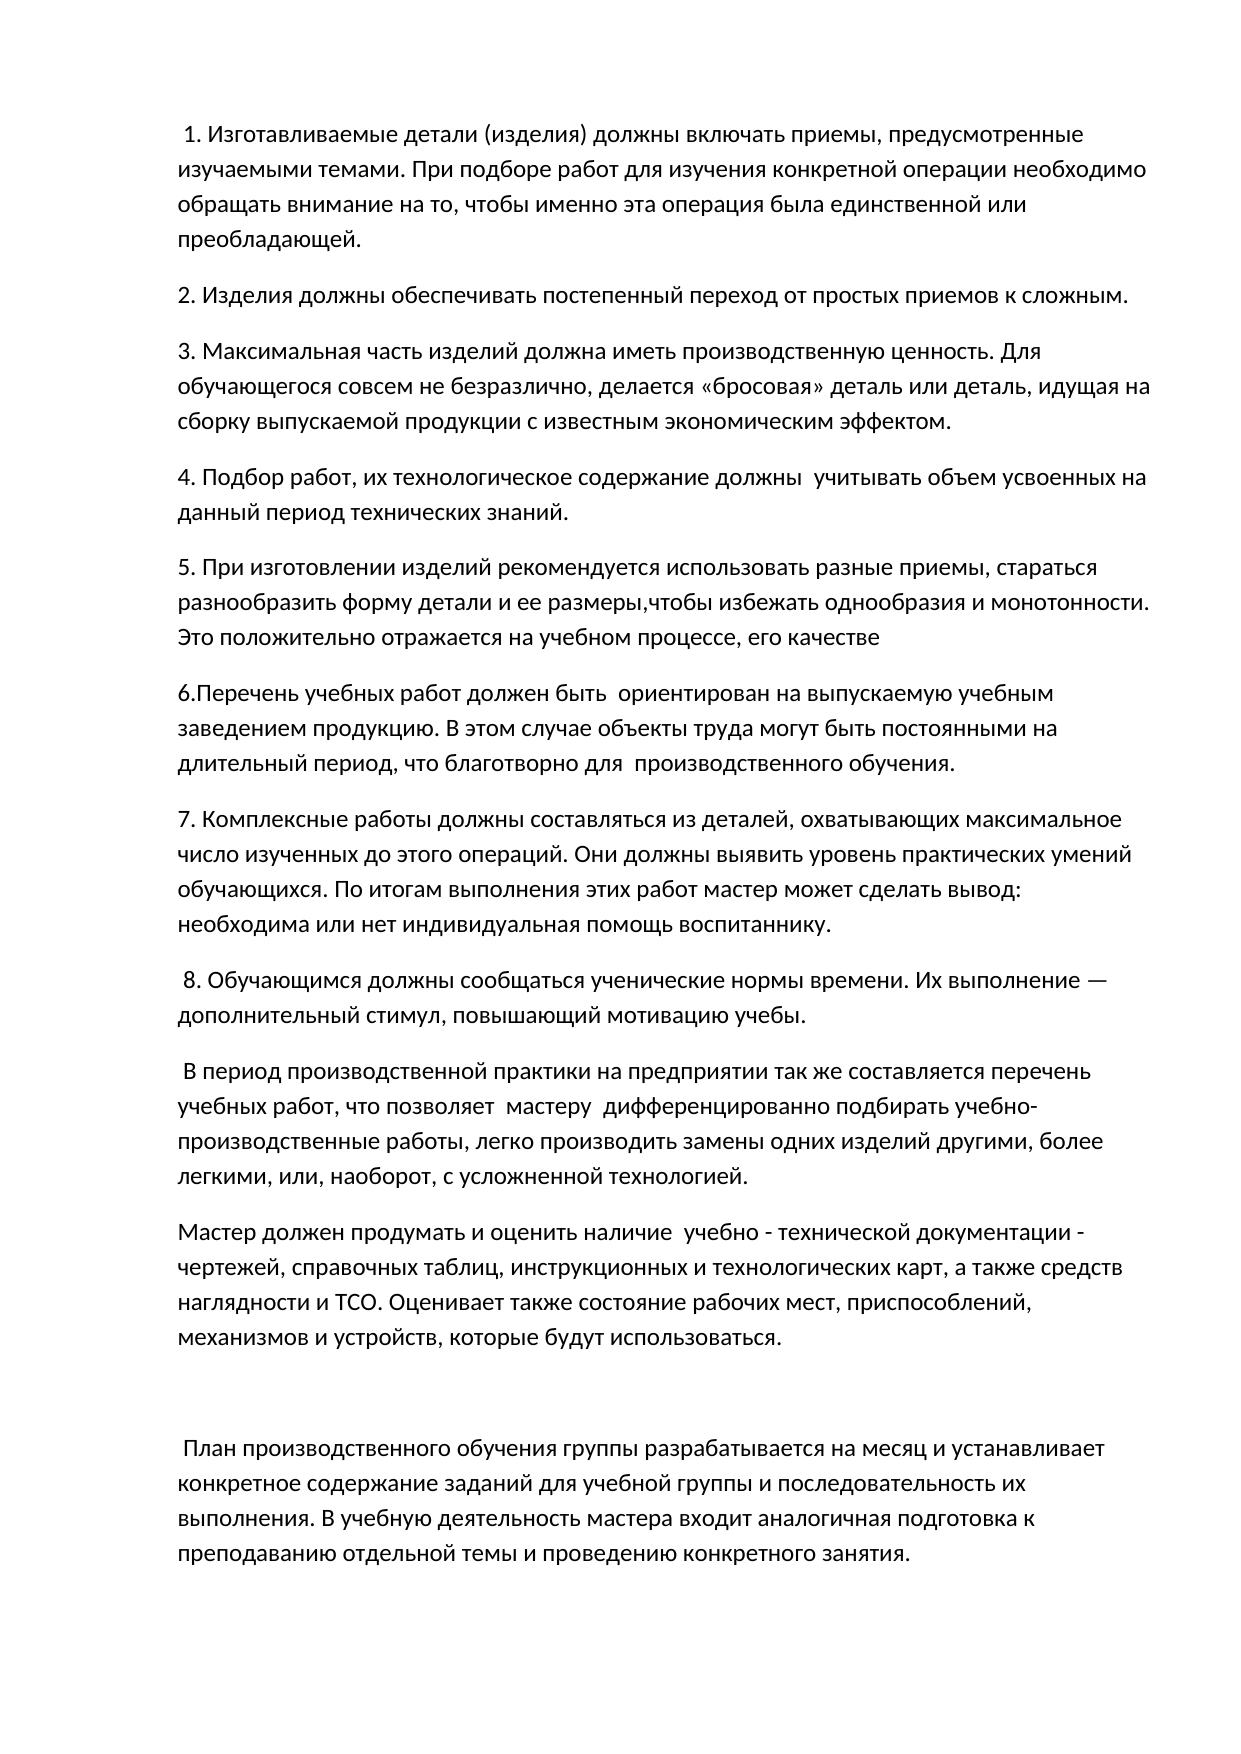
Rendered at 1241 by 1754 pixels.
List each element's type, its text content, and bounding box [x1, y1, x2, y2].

text 3. Максимальная часть изделий должна иметь производственную ценность. Для обучающегося совсем не безразлично, делается «бросовая» деталь или деталь, идущая на сборку выпускаемой продукции с известным экономическим эффектом. [177, 335, 1152, 435]
text План производственного обучения группы разрабатывается на месяц и устанавливает конкретное содержание заданий для учебной группы и последовательность их выполнения. В учебную деятельность мастера входит аналогичная подготовка к преподаванию отдельной темы и проведению конкретного занятия. [177, 1432, 1152, 1568]
text В период производственной практики на предприятии так же составляется перечень учебных работ, что позволяет мастеру дифференцированно подбирать учебно-производственные работы, легко производить замены одних изделий другими, более легкими, или, наоборот, с усложненной технологией. [177, 1055, 1152, 1190]
text 6.Перечень учебных работ должен быть ориентирован на выпускаемую учебным заведением продукцию. В этом случае объекты труда могут быть постоянными на длительный период, что благотворно для производственного обучения. [177, 677, 1152, 778]
text Мастер должен продумать и оценить наличие учебно - технической документации -чертежей, справочных таблиц, инструкционных и технологических карт, а также средств наглядности и ТСО. Оценивает также состояние рабочих мест, приспособлений, механизмов и устройств, которые будут использоваться. [177, 1216, 1152, 1351]
text 8. Обучающимся должны сообщаться ученические нормы времени. Их выполнение — дополнительный стимул, повышающий мотивацию учебы. [177, 964, 1152, 1029]
text 1. Изготавливаемые детали (изделия) должны включать приемы, предусмотренные изучаемыми темами. При подборе работ для изучения конкретной операции необходимо обращать внимание на то, чтобы именно эта операция была единственной или преобладающей. [177, 118, 1152, 254]
text 7. Комплексные работы должны составляться из деталей, охватывающих максимальное число изученных до этого операций. Они должны выявить уровень практических умений обучающихся. По итогам выполнения этих работ мастер может сделать вывод: необходима или нет индивидуальная помощь воспитаннику. [177, 803, 1152, 939]
text 2. Изделия должны обеспечивать постепенный переход от простых приемов к сложным. [177, 279, 1152, 309]
text 4. Подбор работ, их технологическое содержание должны учитывать объем усвоенных на данный период технических знаний. [177, 461, 1152, 526]
text 5. При изготовлении изделий рекомендуется использовать разные приемы, стараться разнообразить форму детали и ее размеры,чтобы избежать однообразия и монотонности. Это положительно отражается на учебном процессе, его качестве [177, 551, 1152, 652]
